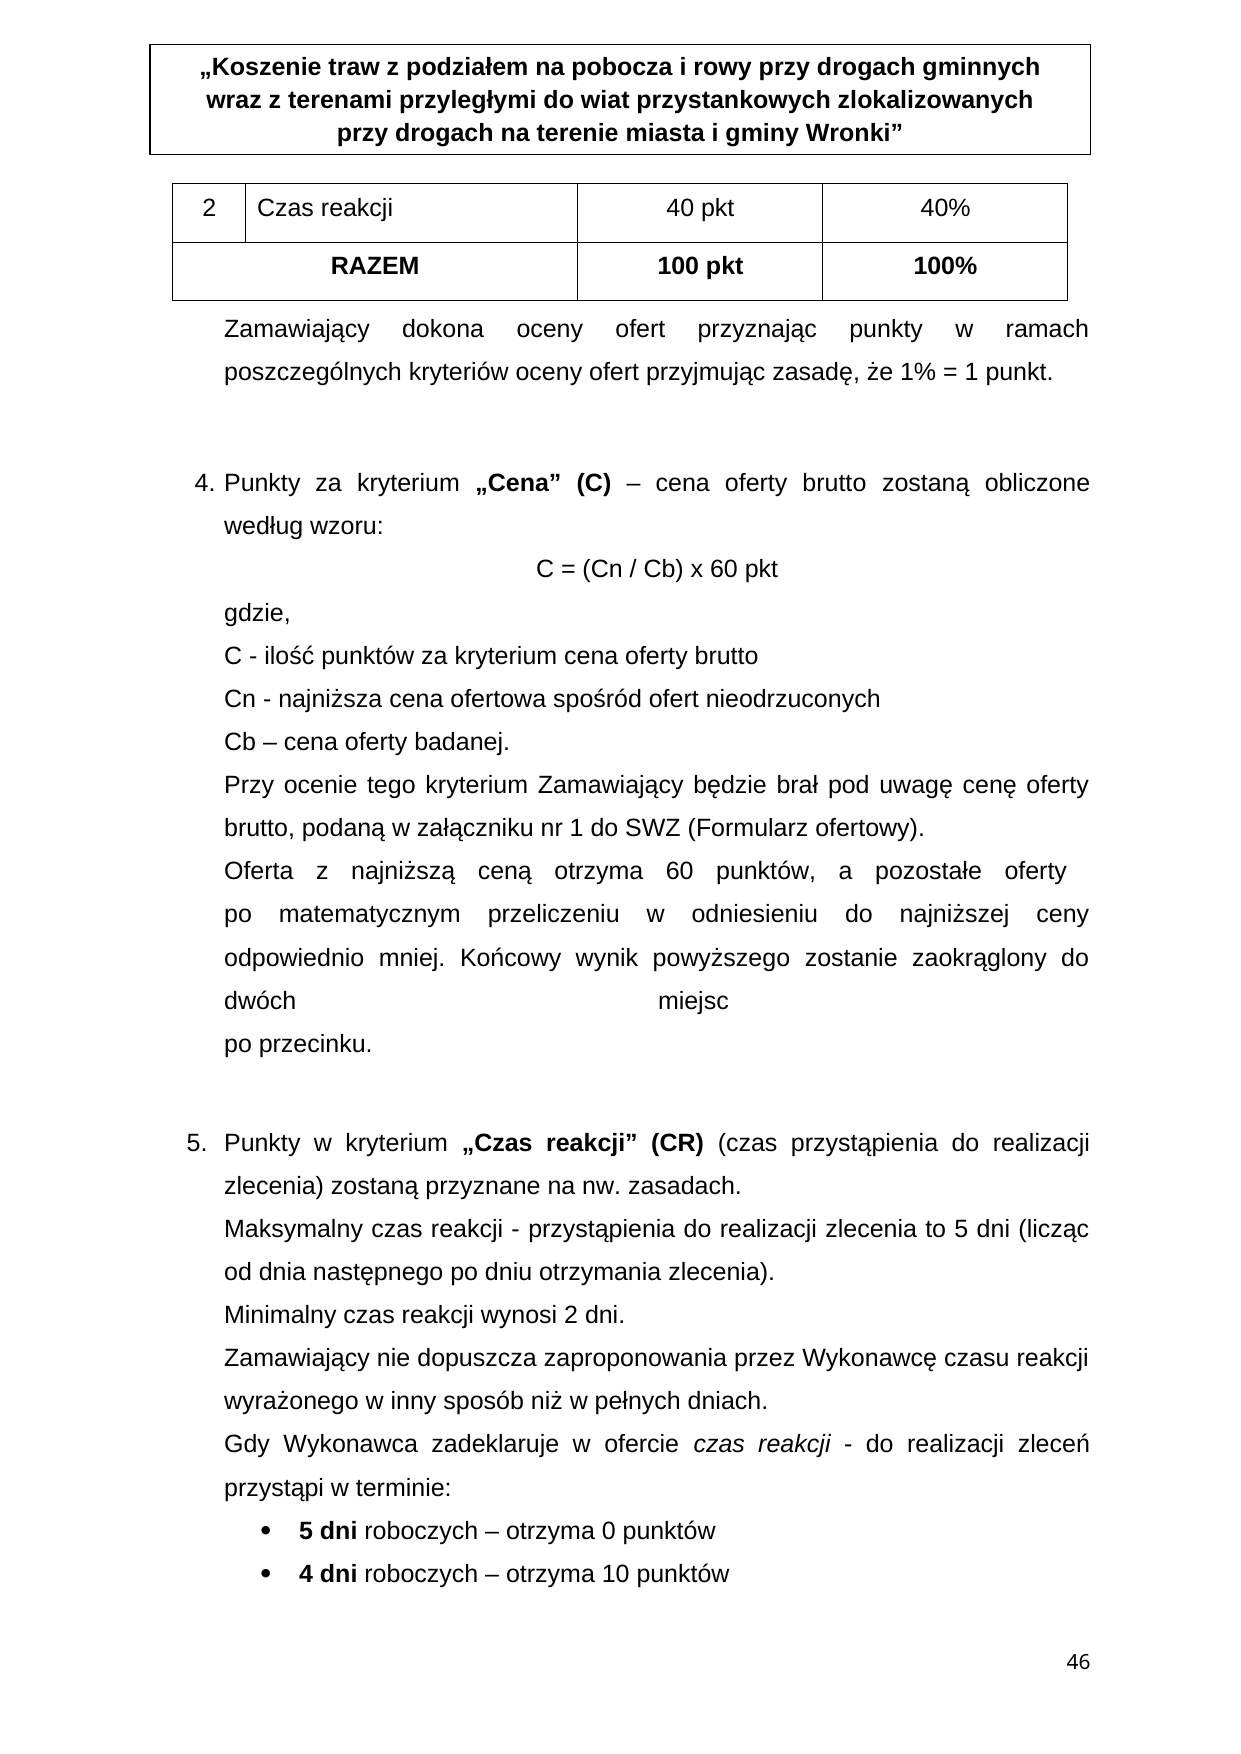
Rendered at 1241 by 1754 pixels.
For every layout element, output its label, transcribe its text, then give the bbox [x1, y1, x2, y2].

table_cell 100% [823, 243, 1067, 300]
text Minimalny czas reakcji wynosi 2 dni. [224, 1300, 1090, 1329]
list C = (Cn / Cb) x 60 pkt [224, 554, 1090, 583]
text Zamawiający nie dopuszcza zaproponowania przez Wykonawcę czasu reakcji wyrażonego w inny sposób niż w pełnych dniach. [224, 1343, 1090, 1415]
list 4 dni roboczych – otrzyma 10 punktów [261, 1559, 1090, 1588]
table_cell 100 pkt [578, 243, 822, 300]
text Gdy Wykonawca zadeklaruje w ofercie czas reakcji - do realizacji zleceń przystąpi w terminie: [224, 1429, 1090, 1501]
table_cell 2 [173, 184, 245, 242]
list Oferta z najniższą ceną otrzyma 60 punktów, a pozostałe oferty po matematycznym przeliczeniu w odniesieniu do najniższej ceny odpowiednio mniej. Końcowy wynik powyższego zostanie zaokrąglony do dwóch miejsc po przecinku. [224, 856, 1090, 1058]
list gdzie, [224, 598, 1090, 626]
list Cb – cena oferty badanej. [224, 727, 1090, 756]
list Przy ocenie tego kryterium Zamawiający będzie brał pod uwagę cenę oferty brutto, podaną w załączniku nr 1 do SWZ (Formularz ofertowy). [224, 770, 1090, 842]
table_cell 40% [823, 184, 1067, 242]
list 5 dni roboczych – otrzyma 0 punktów [261, 1516, 1090, 1544]
list C - ilość punktów za kryterium cena oferty brutto [224, 641, 1090, 669]
list Punkty za kryterium „Cena” (C) – cena oferty brutto zostaną obliczone według wzoru: [194, 468, 1090, 540]
table_cell 40 pkt [578, 184, 822, 242]
list Cn - najniższa cena ofertowa spośród ofert nieodrzuconych [224, 684, 1090, 713]
list Zamawiający dokona oceny ofert przyznając punkty w ramach poszczególnych kryteriów oceny ofert przyjmując zasadę, że 1% = 1 punkt. [224, 314, 1090, 386]
text Maksymalny czas reakcji - przystąpienia do realizacji zlecenia to 5 dni (licząc od dnia następnego po dniu otrzymania zlecenia). [224, 1214, 1090, 1286]
table_cell RAZEM [173, 243, 577, 300]
table_cell Czas reakcji [246, 184, 577, 242]
list Punkty w kryterium „Czas reakcji” (CR) (czas przystąpienia do realizacji zlecenia) zostaną przyznane na nw. zasadach. [186, 1128, 1090, 1199]
